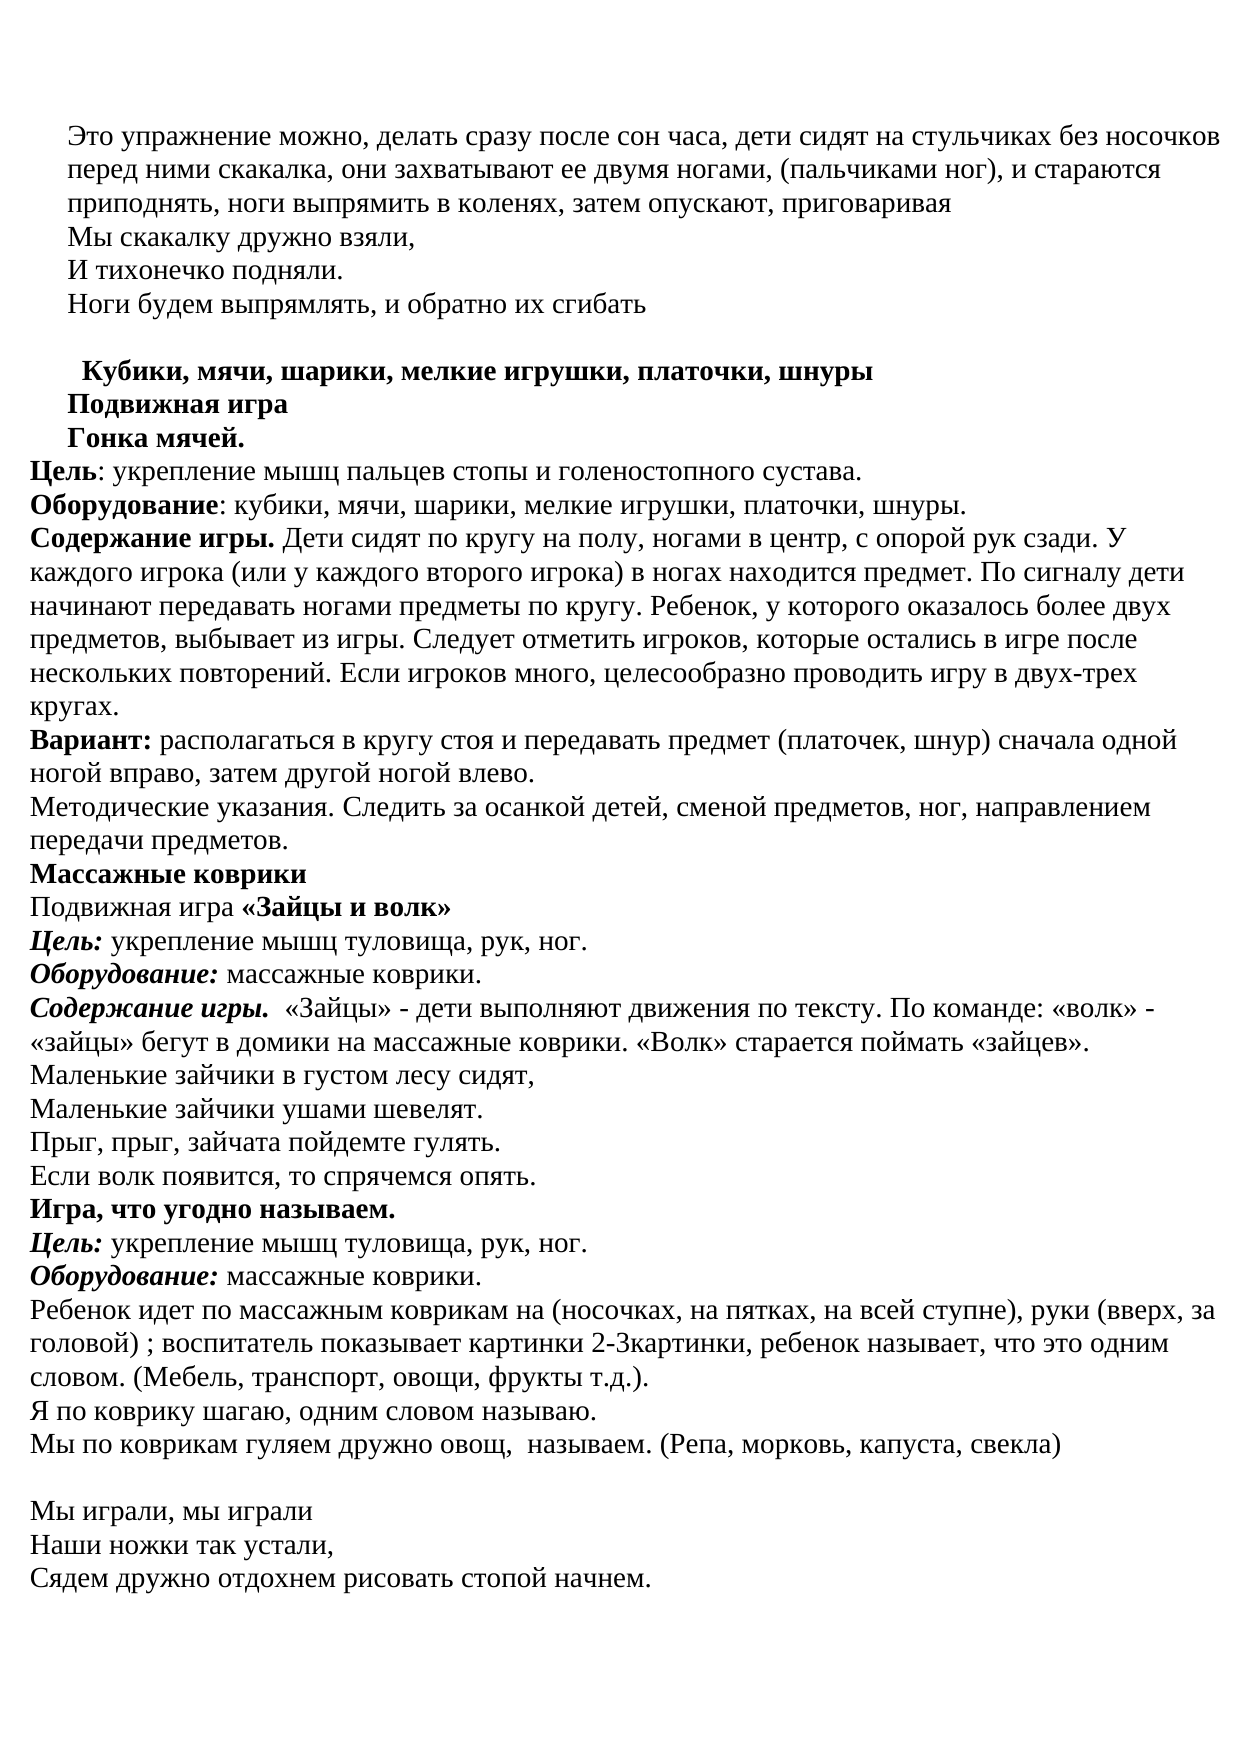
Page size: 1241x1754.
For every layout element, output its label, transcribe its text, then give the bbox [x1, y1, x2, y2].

text Оборудование: массажные коврики. [29, 1258, 1225, 1292]
text Прыг, прыг, зайчата пойдемте гулять. [29, 1124, 1225, 1158]
text Кубики, мячи, шарики, мелкие игрушки, платочки, шнуры [67, 353, 1225, 386]
text Наши ножки так устали, [29, 1527, 1225, 1560]
text Массажные коврики [29, 856, 1225, 889]
text Подвижная игра «Зайцы и волк» [29, 889, 1225, 923]
text Вариант: располагаться в кругу стоя и передавать предмет (платочек, шнур) сначала одной ногой вправо, затем другой ногой влево. [29, 722, 1225, 789]
text Это упражнение можно, делать сразу после сон часа, дети сидят на стульчиках без носочков перед ними скакалка, они захватывают ее двумя ногами, (пальчиками ног), и стараются приподнять, ноги выпрямить в коленях, затем опускают, приговаривая [67, 118, 1225, 219]
text Маленькие зайчики в густом лесу сидят, [29, 1057, 1225, 1091]
text Цель: укрепление мышц пальцев стопы и голеностопного сустава. [29, 453, 1225, 487]
text Ноги будем выпрямлять, и обратно их сгибать [67, 286, 1225, 319]
text И тихонечко подняли. [67, 252, 1225, 286]
text Гонка мячей. [67, 420, 1225, 453]
text Если волк появится, то спрячемся опять. [29, 1158, 1225, 1191]
text Методические указания. Следить за осанкой детей, сменой предметов, ног, направлением передачи предметов. [29, 789, 1225, 856]
text Игра, что угодно называем. [29, 1191, 1225, 1225]
text Оборудование: кубики, мячи, шарики, мелкие игрушки, платочки, шнуры. [29, 487, 1225, 521]
text Маленькие зайчики ушами шевелят. [29, 1091, 1225, 1124]
text Подвижная игра [67, 386, 1225, 420]
text Оборудование: массажные коврики. [29, 957, 1225, 990]
text Цель: укрепление мышц туловища, рук, ног. [29, 923, 1225, 957]
text Содержание игры. Дети сидят по кругу на полу, ногами в центр, с опорой рук сзади. У каждого игрока (или у каждого второго игрока) в ногах находится предмет. По сигналу дети начинают передавать ногами предметы по кругу. Ребенок, у которого оказалось более двух предметов, выбывает из игры. Следует отметить игроков, которые остались в игре после нескольких повторений. Если игроков много, целесообразно проводить игру в двух-трех кругах. [29, 521, 1225, 722]
text Сядем дружно отдохнем рисовать стопой начнем. [29, 1560, 1225, 1594]
text Мы играли, мы играли [29, 1493, 1225, 1527]
text Мы скакалку дружно взяли, [67, 219, 1225, 252]
text Ребенок идет по массажным коврикам на (носочках, на пятках, на всей ступне), руки (вверх, за головой) ; воспитатель показывает картинки 2-3картинки, ребенок называет, что это одним словом. (Мебель, транспорт, овощи, фрукты т.д.). [29, 1292, 1225, 1393]
text Мы по коврикам гуляем дружно овощ, называем. (Репа, морковь, капуста, свекла) [29, 1426, 1225, 1460]
text Цель: укрепление мышц туловища, рук, ног. [29, 1225, 1225, 1258]
text Содержание игры. «Зайцы» - дети выполняют движения по тексту. По команде: «волк» - «зайцы» бегут в домики на массажные коврики. «Волк» старается поймать «зайцев». [29, 990, 1225, 1057]
text Я по коврику шагаю, одним словом называю. [29, 1393, 1225, 1426]
